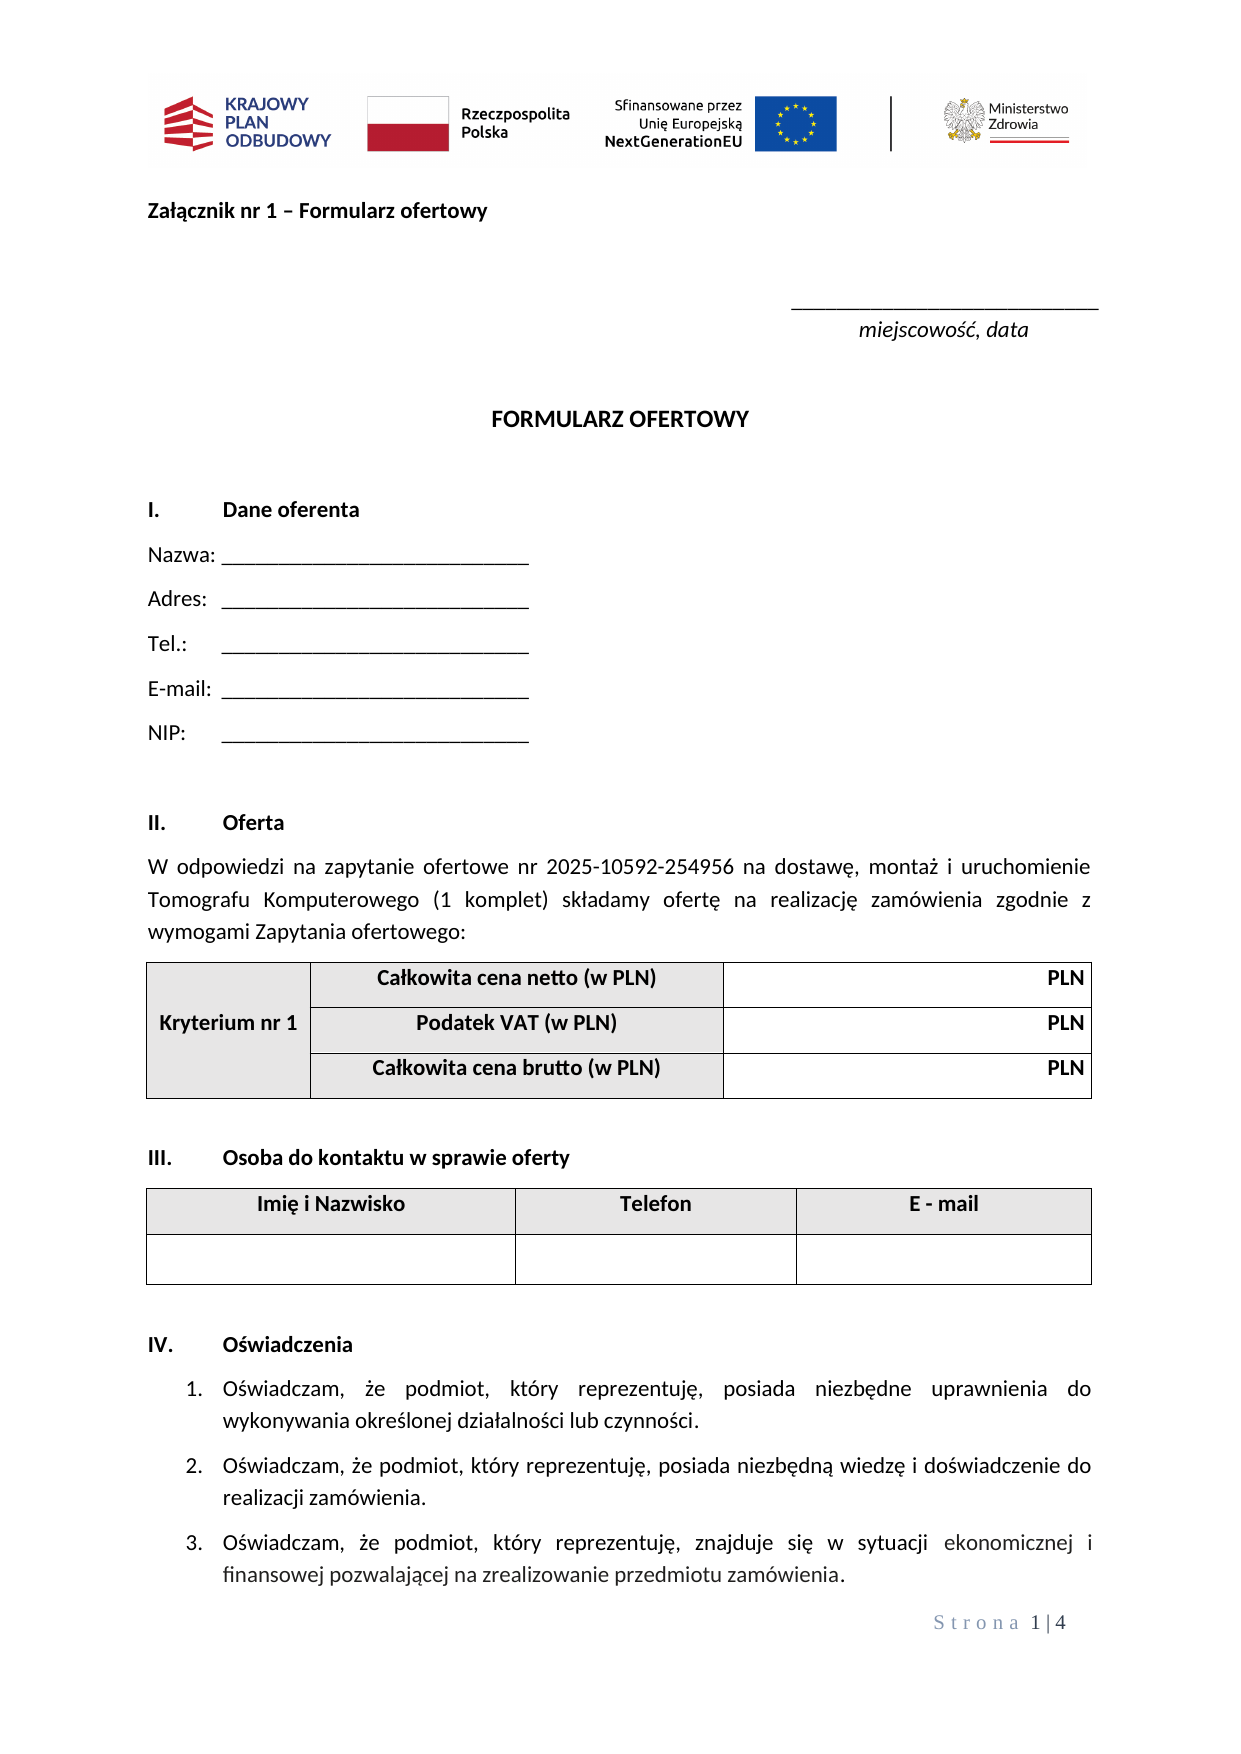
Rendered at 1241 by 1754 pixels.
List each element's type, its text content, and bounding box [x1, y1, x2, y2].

list Oświadczam, że podmiot, który reprezentuję, posiada niezbędne uprawnienia do wykonywania określonej działalności lub czynności. [185, 1374, 1093, 1434]
list Osoba do kontaktu w sprawie oferty [148, 1143, 1093, 1172]
table_cell [147, 1235, 515, 1284]
table_cell [516, 1235, 796, 1284]
table_cell Podatek VAT (w PLN) [311, 1008, 723, 1052]
list Oświadczam, że podmiot, który reprezentuję, znajduje się w sytuacji ekonomicznej i finansowej pozwalającej na zrealizowanie przedmiotu zamówienia. [185, 1528, 1093, 1588]
table_header PLN [724, 963, 1091, 1007]
table_header E - mail [797, 1189, 1091, 1234]
text E-mail: ___________________________ [148, 674, 1093, 702]
list Oświadczam, że podmiot, który reprezentuję, posiada niezbędną wiedzę i doświadczenie do realizacji zamówienia. [185, 1451, 1093, 1511]
table_header Telefon [516, 1189, 796, 1234]
text W odpowiedzi na zapytanie ofertowe nr 2025-10592-254956 na dostawę, montaż i uruchomienie Tomografu Komputerowego (1 komplet) składamy ofertę na realizację zamówienia zgodnie z wymogami Zapytania ofertowego: [148, 852, 1093, 945]
list Dane oferenta [148, 495, 1093, 523]
picture [147, 73, 1088, 168]
text Załącznik nr 1 – Formularz ofertowy [148, 196, 1093, 224]
list Oferta [148, 808, 1093, 836]
text FORMULARZ OFERTOWY [148, 403, 1093, 433]
table_cell [797, 1235, 1091, 1284]
table_cell PLN [724, 1008, 1091, 1052]
table_cell Całkowita cena brutto (w PLN) [311, 1054, 723, 1098]
table_header Kryterium nr 1 [147, 963, 310, 1098]
text ___________________________ [148, 285, 1093, 313]
text NIP: ___________________________ [148, 718, 1093, 746]
text Adres: ___________________________ [148, 584, 1093, 612]
text miejscowość, data [148, 315, 1093, 343]
table_header Całkowita cena netto (w PLN) [311, 963, 723, 1007]
list Oświadczenia [148, 1330, 1093, 1358]
table_cell PLN [724, 1054, 1091, 1098]
text Tel.: ___________________________ [148, 629, 1093, 657]
table_header Imię i Nazwisko [147, 1189, 515, 1234]
text Nazwa: ___________________________ [148, 540, 1093, 568]
